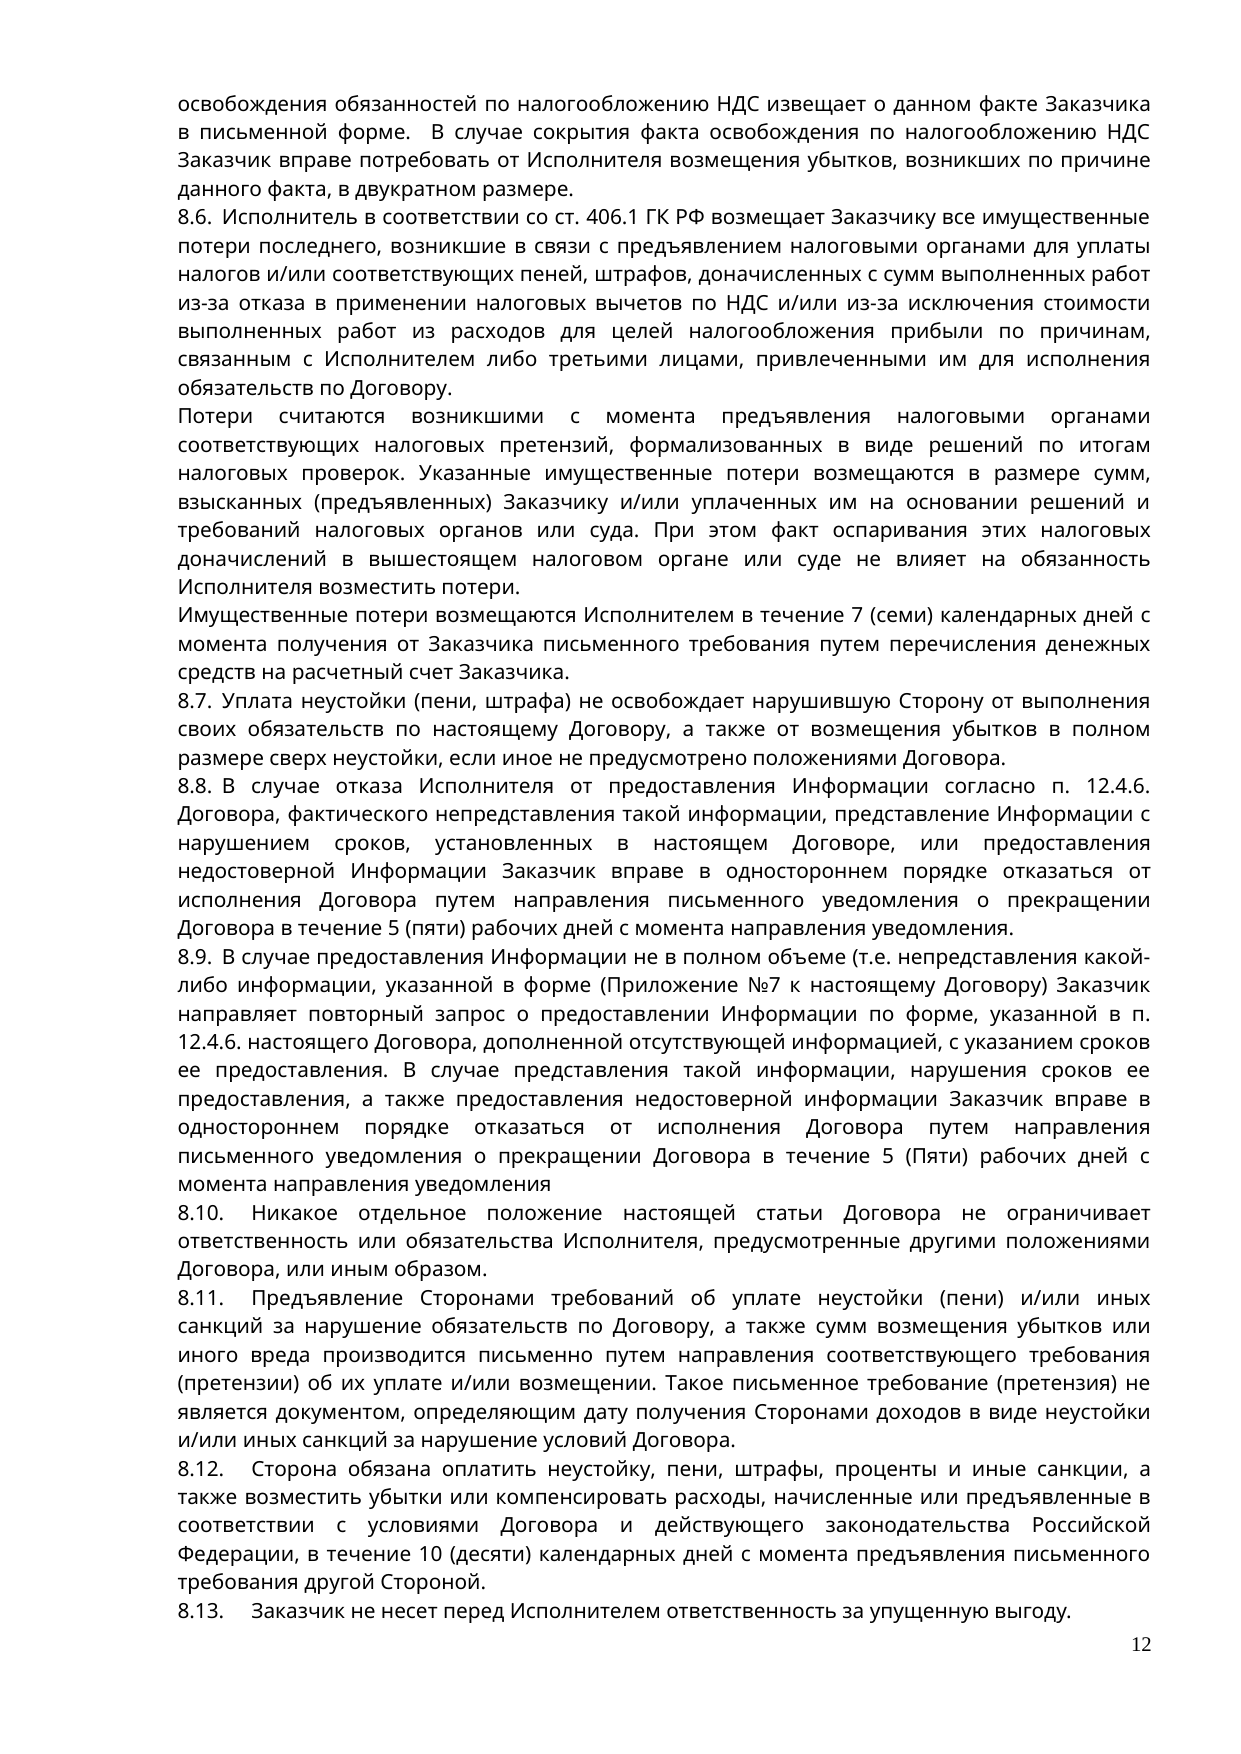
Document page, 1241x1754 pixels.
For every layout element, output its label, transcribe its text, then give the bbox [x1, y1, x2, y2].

text Имущественные потери возмещаются Исполнителем в течение 7 (семи) календарных дней с момента получения от Заказчика письменного требования путем перечисления денежных средств на расчетный счет Заказчика. [177, 601, 1152, 686]
list Предъявление Сторонами требований об уплате неустойки (пени) и/или иных санкций за нарушение обязательств по Договору, а также сумм возмещения убытков или иного вреда производится письменно путем направления соответствующего требования (претензии) об их уплате и/или возмещении. Такое письменное требование (претензия) не является документом, определяющим дату получения Сторонами доходов в виде неустойки и/или иных санкций за нарушение условий Договора. [177, 1283, 1152, 1454]
list В случае предоставления Информации не в полном объеме (т.е. непредставления какой-либо информации, указанной в форме (Приложение №7 к настоящему Договору) Заказчик направляет повторный запрос о предоставлении Информации по форме, указанной в п. 12.4.6. настоящего Договора, дополненной отсутствующей информацией, с указанием сроков ее предоставления. В случае представления такой информации, нарушения сроков ее предоставления, а также предоставления недостоверной информации Заказчик вправе в одностороннем порядке отказаться от исполнения Договора путем направления письменного уведомления о прекращении Договора в течение 5 (Пяти) рабочих дней с момента направления уведомления [177, 942, 1152, 1198]
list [177, 89, 1152, 202]
list Уплата неустойки (пени, штрафа) не освобождает нарушившую Сторону от выполнения своих обязательств по настоящему Договору, а также от возмещения убытков в полном размере сверх неустойки, если иное не предусмотрено положениями Договора. [177, 686, 1152, 771]
list Никакое отдельное положение настоящей статьи Договора не ограничивает ответственность или обязательства Исполнителя, предусмотренные другими положениями Договора, или иным образом. [177, 1198, 1152, 1283]
list Исполнитель в соответствии со ст. 406.1 ГК РФ возмещает Заказчику все имущественные потери последнего, возникшие в связи с предъявлением налоговыми органами для уплаты налогов и/или соответствующих пеней, штрафов, доначисленных с сумм выполненных работ из-за отказа в применении налоговых вычетов по НДС и/или из-за исключения стоимости выполненных работ из расходов для целей налогообложения прибыли по причинам, связанным с Исполнителем либо третьими лицами, привлеченными им для исполнения обязательств по Договору. [177, 202, 1152, 401]
list Сторона обязана оплатить неустойку, пени, штрафы, проценты и иные санкции, а также возместить убытки или компенсировать расходы, начисленные или предъявленные в соответствии с условиями Договора и действующего законодательства Российской Федерации, в течение 10 (десяти) календарных дней с момента предъявления письменного требования другой Стороной. [177, 1454, 1152, 1596]
text Потери считаются возникшими с момента предъявления налоговыми органами соответствующих налоговых претензий, формализованных в виде решений по итогам налоговых проверок. Указанные имущественные потери возмещаются в размере сумм, взысканных (предъявленных) Заказчику и/или уплаченных им на основании решений и требований налоговых органов или суда. При этом факт оспаривания этих налоговых доначислений в вышестоящем налоговом органе или суде не влияет на обязанность Исполнителя возместить потери. [177, 401, 1152, 601]
list В случае отказа Исполнителя от предоставления Информации согласно п. 12.4.6. Договора, фактического непредставления такой информации, представление Информации с нарушением сроков, установленных в настоящем Договоре, или предоставления недостоверной Информации Заказчик вправе в одностороннем порядке отказаться от исполнения Договора путем направления письменного уведомления о прекращении Договора в течение 5 (пяти) рабочих дней с момента направления уведомления. [177, 771, 1152, 942]
list Заказчик не несет перед Исполнителем ответственность за упущенную выгоду. [177, 1596, 1152, 1624]
